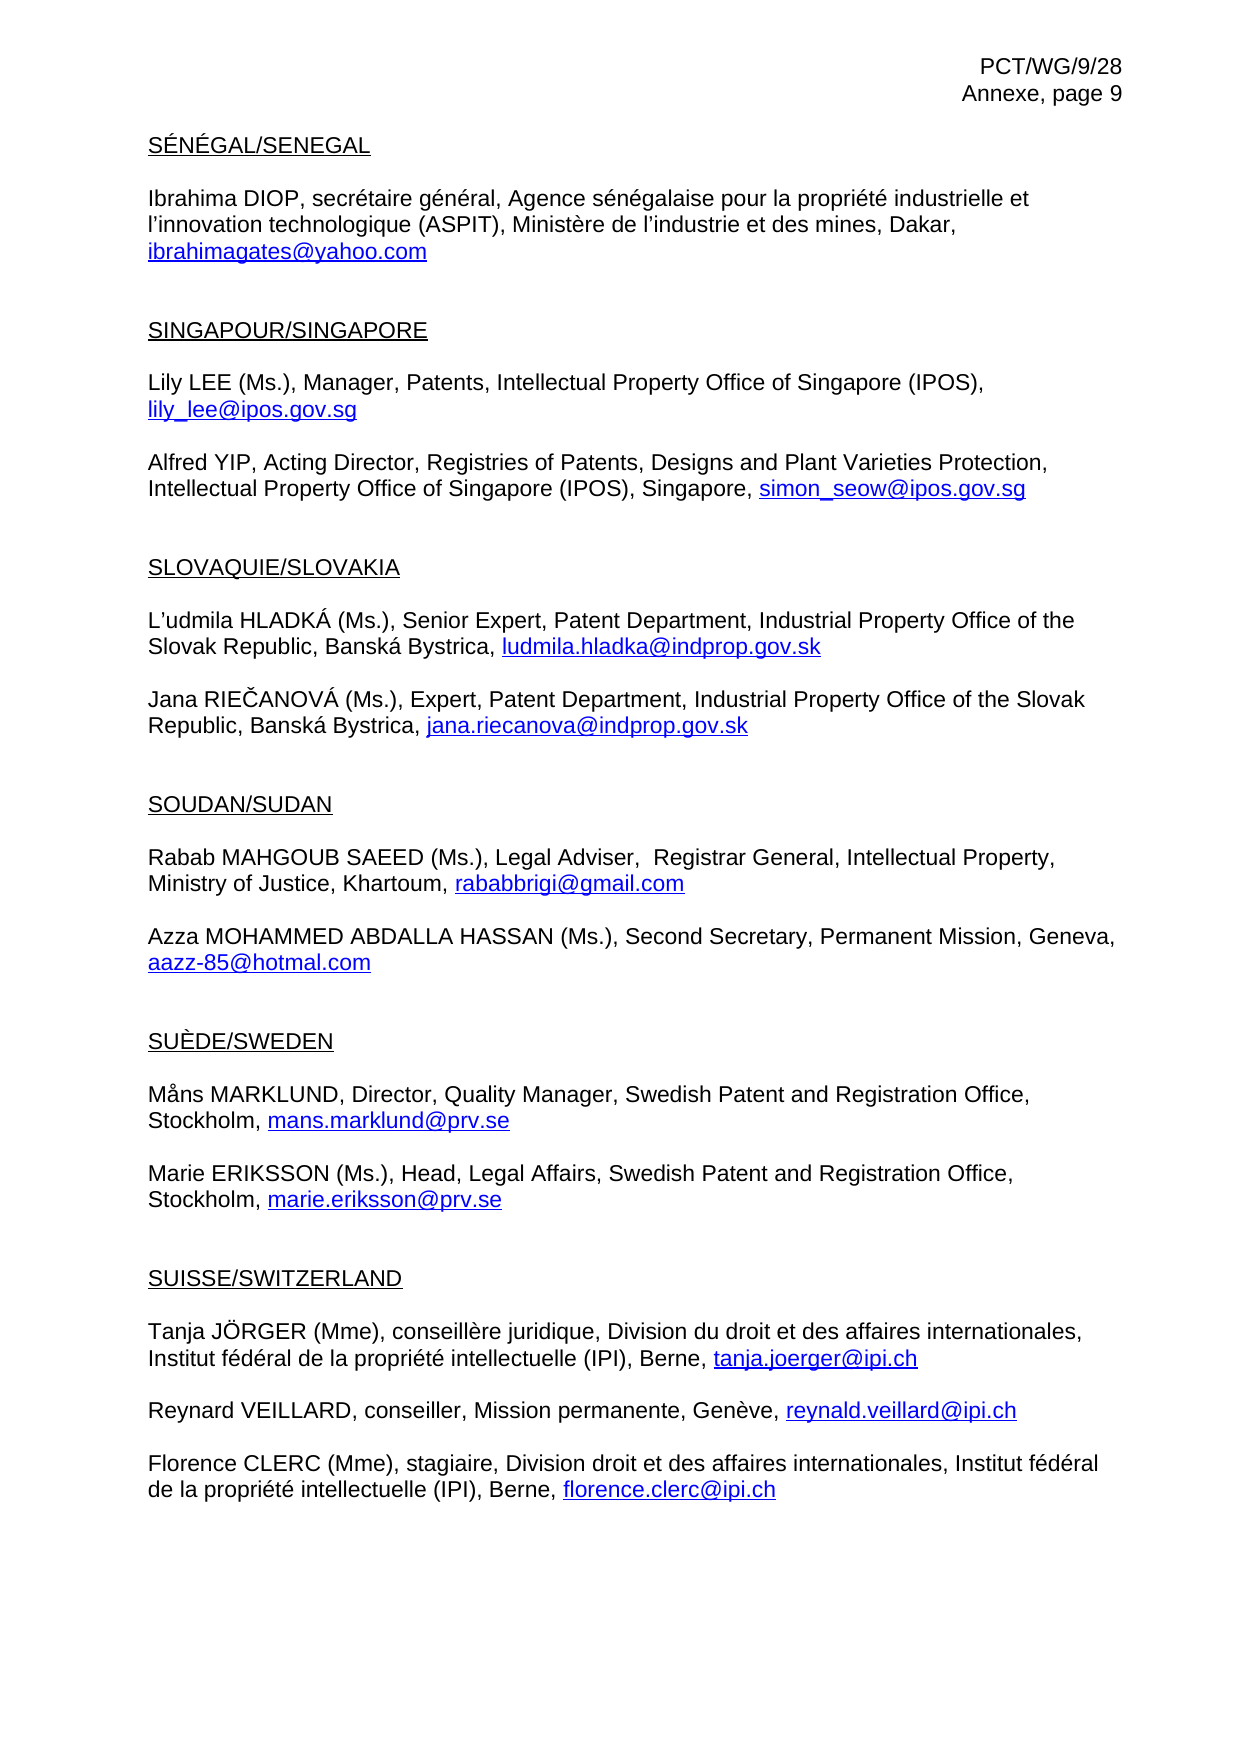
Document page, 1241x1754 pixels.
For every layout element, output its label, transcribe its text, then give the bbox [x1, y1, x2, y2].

text SÉNÉGAL/SENEGAL [148, 132, 1122, 158]
text SINGAPOUR/SINGAPORE [148, 317, 1122, 343]
text Azza MOHAMMED ABDALLA HASSAN (Ms.), Second Secretary, Permanent Mission, Geneva, aazz-85@hotmal.com [148, 923, 1122, 976]
text Måns MARKLUND, Director, Quality Manager, Swedish Patent and Registration Office, Stockholm, mans.marklund@prv.se [148, 1081, 1122, 1134]
text Tanja JӦRGER (Mme), conseillère juridique, Division du droit et des affaires internationales, Institut fédéral de la propriété intellectuelle (IPI), Berne, tanja.joerger@ipi.ch [148, 1318, 1122, 1371]
text SUISSE/SWITZERLAND [148, 1265, 1122, 1292]
text Florence CLERC (Mme), stagiaire, Division droit et des affaires internationales, Institut fédéral de la propriété intellectuelle (IPI), Berne, florence.clerc@ipi.ch [148, 1450, 1122, 1503]
text Alfred YIP, Acting Director, Registries of Patents, Designs and Plant Varieties Protection, Intellectual Property Office of Singapore (IPOS), Singapore, simon_seow@ipos.gov.sg [148, 448, 1122, 501]
text SUÈDE/SWEDEN [148, 1028, 1122, 1054]
text Lily LEE (Ms.), Manager, Patents, Intellectual Property Office of Singapore (IPOS), lily_lee@ipos.gov.sg [148, 369, 1122, 422]
text Jana RIEČANOVÁ (Ms.), Expert, Patent Department, Industrial Property Office of the Slovak Republic, Banská Bystrica, jana.riecanova@indprop.gov.sk [148, 686, 1122, 738]
text Rabab MAHGOUB SAEED (Ms.), Legal Adviser, Registrar General, Intellectual Property, Ministry of Justice, Khartoum, rababbrigi@gmail.com [148, 844, 1122, 896]
text L’udmila HLADKÁ (Ms.), Senior Expert, Patent Department, Industrial Property Office of the Slovak Republic, Banská Bystrica, ludmila.hladka@indprop.gov.sk [148, 607, 1122, 659]
text Reynard VEILLARD, conseiller, Mission permanente, Genève, reynald.veillard@ipi.ch [148, 1397, 1122, 1423]
text SLOVAQUIE/SLOVAKIA [148, 554, 1122, 580]
text Ibrahima DIOP, secrétaire général, Agence sénégalaise pour la propriété industrielle et l’innovation technologique (ASPIT), Ministère de l’industrie et des mines, Dakar, ibrahimagates@yahoo.com [148, 185, 1122, 264]
text SOUDAN/SUDAN [148, 791, 1122, 817]
text Marie ERIKSSON (Ms.), Head, Legal Affairs, Swedish Patent and Registration Office, Stockholm, marie.eriksson@prv.se [148, 1160, 1122, 1213]
